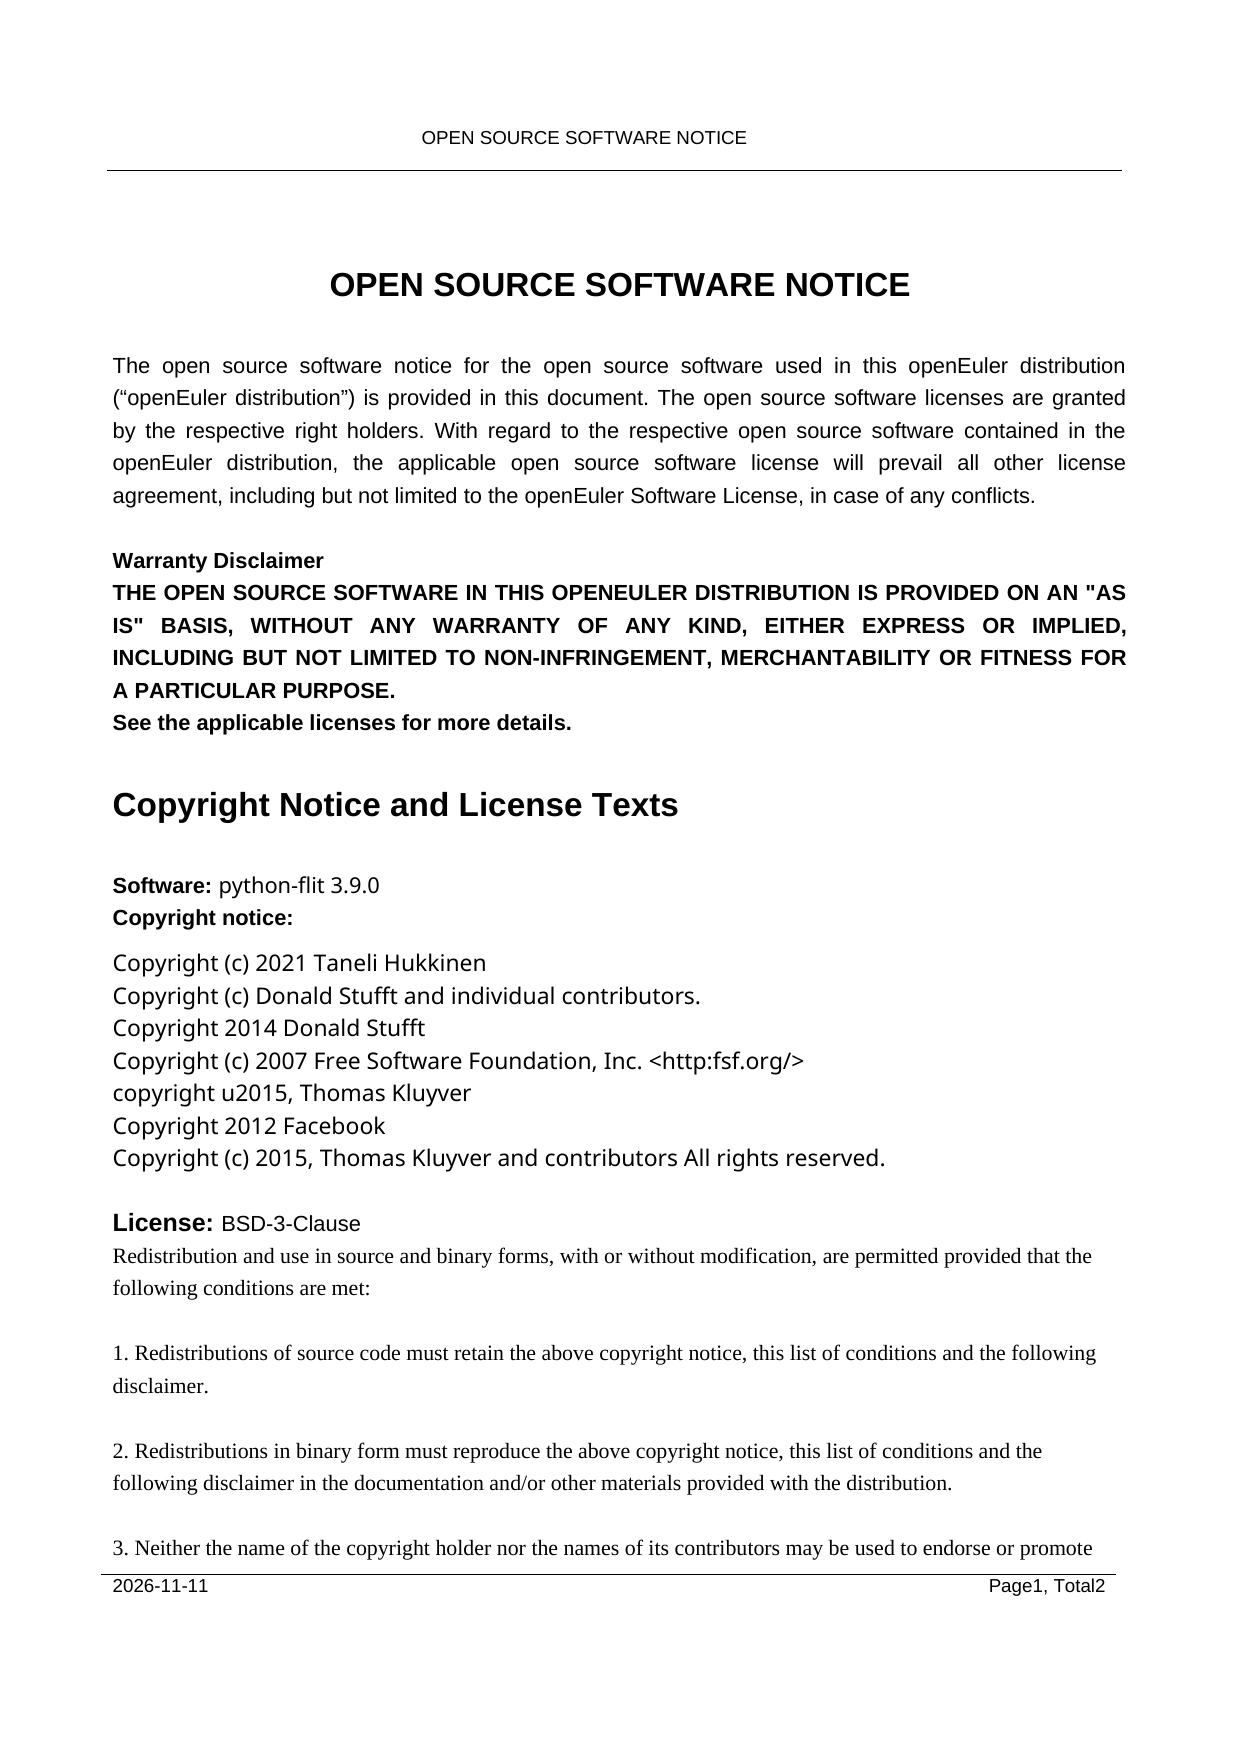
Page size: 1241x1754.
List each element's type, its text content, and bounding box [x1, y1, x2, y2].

text Warranty Disclaimer [112, 544, 1128, 576]
title Software: python-flit 3.9.0 [112, 869, 1128, 901]
text OPEN SOURCE SOFTWARE NOTICE [112, 251, 1128, 316]
text The open source software notice for the open source software used in this openEuler distribution (“openEuler distribution”) is provided in this document. The open source software licenses are granted by the respective right holders. With regard to the respective open source software contained in the openEuler distribution, the applicable open source software license will prevail all other license agreement, including but not limited to the openEuler Software License, in case of any conflicts. [112, 349, 1128, 511]
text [112, 1239, 1128, 1564]
text Copyright Notice and License Texts [112, 771, 1128, 836]
text Copyright notice: [112, 901, 1128, 934]
text THE OPEN SOURCE SOFTWARE IN THIS OPENEULER DISTRIBUTION IS PROVIDED ON AN "AS IS" BASIS, WITHOUT ANY WARRANTY OF ANY KIND, EITHER EXPRESS OR IMPLIED, INCLUDING BUT NOT LIMITED TO NON-INFRINGEMENT, MERCHANTABILITY OR FITNESS FOR A PARTICULAR PURPOSE. See the applicable licenses for more details. [112, 576, 1128, 739]
text Copyright (c) 2021 Taneli Hukkinen Copyright (c) Donald Stufft and individual contributors. Copyright 2014 Donald Stufft Copyright (c) 2007 Free Software Foundation, Inc. <http:fsf.org/> copyright u2015, Thomas Kluyver Copyright 2012 Facebook Copyright (c) 2015, Thomas Kluyver and contributors All rights reserved. [112, 947, 1128, 1207]
text License: BSD-3-Clause [112, 1207, 1128, 1239]
